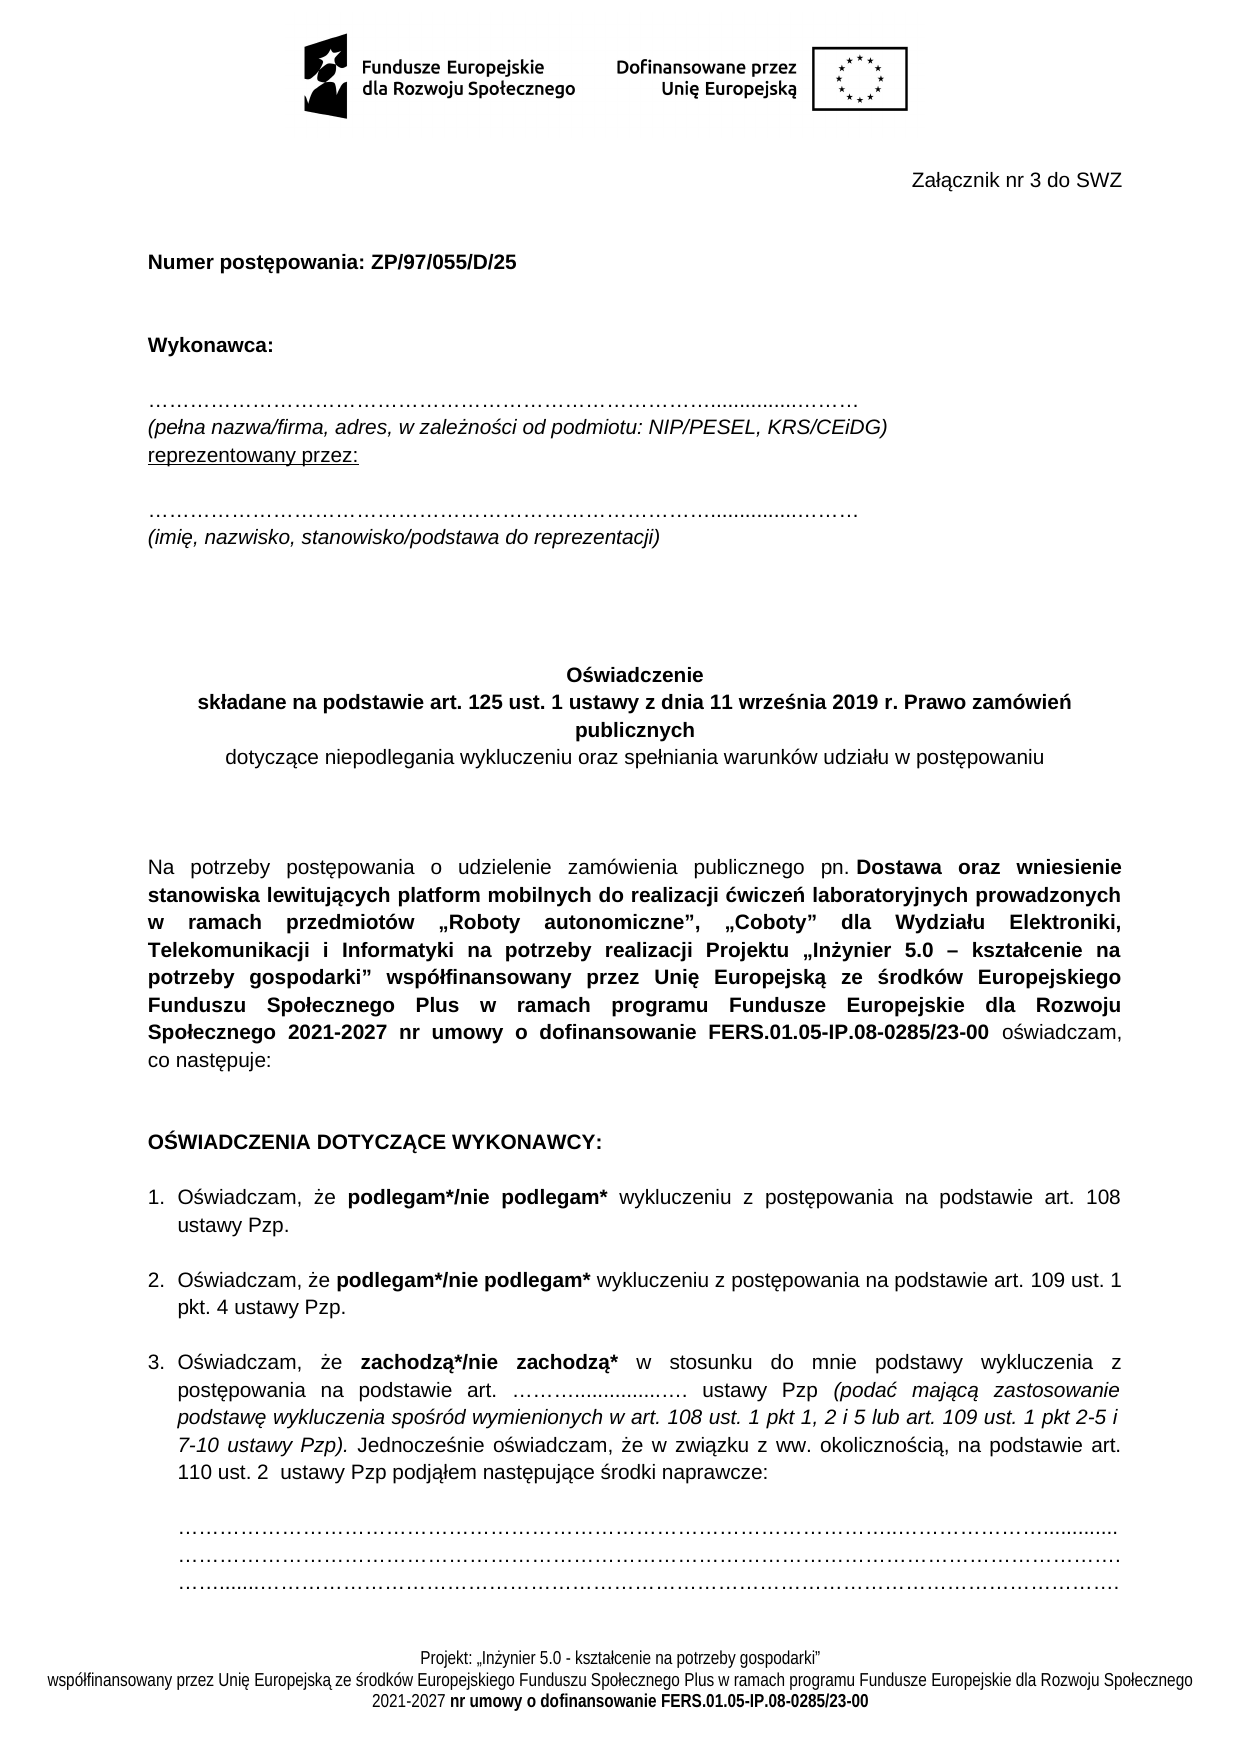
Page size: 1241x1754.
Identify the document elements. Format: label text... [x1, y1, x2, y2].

text OŚWIADCZENIA DOTYCZĄCE WYKONAWCY: [148, 1130, 1122, 1154]
text Wykonawca: [148, 333, 1122, 357]
picture [283, 12, 925, 138]
text reprezentowany przez: [148, 443, 1122, 467]
text Załącznik nr 3 do SWZ [148, 168, 1122, 192]
text (pełna nazwa/firma, adres, w zależności od podmiotu: NIP/PESEL, KRS/CEiDG) [148, 415, 1122, 439]
list Oświadczam, że podlegam*/nie podlegam* wykluczeniu z postępowania na podstawie art. 108 ustawy Pzp. [148, 1185, 1122, 1237]
text składane na podstawie art. 125 ust. 1 ustawy z dnia 11 września 2019 r. Prawo zamówień publicznych [148, 690, 1122, 742]
text ………………………………………………………………………...............……… [148, 388, 1122, 412]
list Oświadczam, że podlegam*/nie podlegam* wykluczeniu z postępowania na podstawie art. 109 ust. 1 pkt. 4 ustawy Pzp. [148, 1268, 1122, 1319]
text ………………………………………………………………………...............……… [148, 498, 1122, 522]
text Numer postępowania: ZP/97/055/D/25 [148, 250, 1122, 274]
text Oświadczenie [148, 663, 1122, 687]
text dotyczące niepodlegania wykluczeniu oraz spełniania warunków udziału w postępowaniu [148, 745, 1122, 769]
list Oświadczam, że zachodzą*/nie zachodzą* w stosunku do mnie podstawy wykluczenia z postępowania na podstawie art. ………...............…. ustawy Pzp (podać mającą zastosowanie podstawę wykluczenia spośród wymienionych w art. 108 ust. 1 pkt 1, 2 i 5 lub art. 109 ust. 1 pkt 2-5 i 7-10 ustawy Pzp). Jednocześnie oświadczam, że w związku z ww. okolicznością, na podstawie art. 110 ust. 2 ustawy Pzp podjąłem następujące środki naprawcze: [148, 1350, 1122, 1484]
text …………………………………………………………………………………………..………………….............……………………………………………………………………………………………………………………….…….......……………………………………………………………………………………………………………. [177, 1515, 1122, 1594]
text (imię, nazwisko, stanowisko/podstawa do reprezentacji) [148, 525, 1122, 549]
text Na potrzeby postępowania o udzielenie zamówienia publicznego pn. Dostawa oraz wniesienie stanowiska lewitujących platform mobilnych do realizacji ćwiczeń laboratoryjnych prowadzonych w ramach przedmiotów „Roboty autonomiczne”, „Coboty” dla Wydziału Elektroniki, Telekomunikacji i Informatyki na potrzeby realizacji Projektu „Inżynier 5.0 – kształcenie na potrzeby gospodarki” współfinansowany przez Unię Europejską ze środków Europejskiego Funduszu Społecznego Plus w ramach programu Fundusze Europejskie dla Rozwoju Społecznego 2021-2027 nr umowy o dofinansowanie FERS.01.05-IP.08-0285/23-00 oświadczam, co następuje: [148, 855, 1122, 1072]
